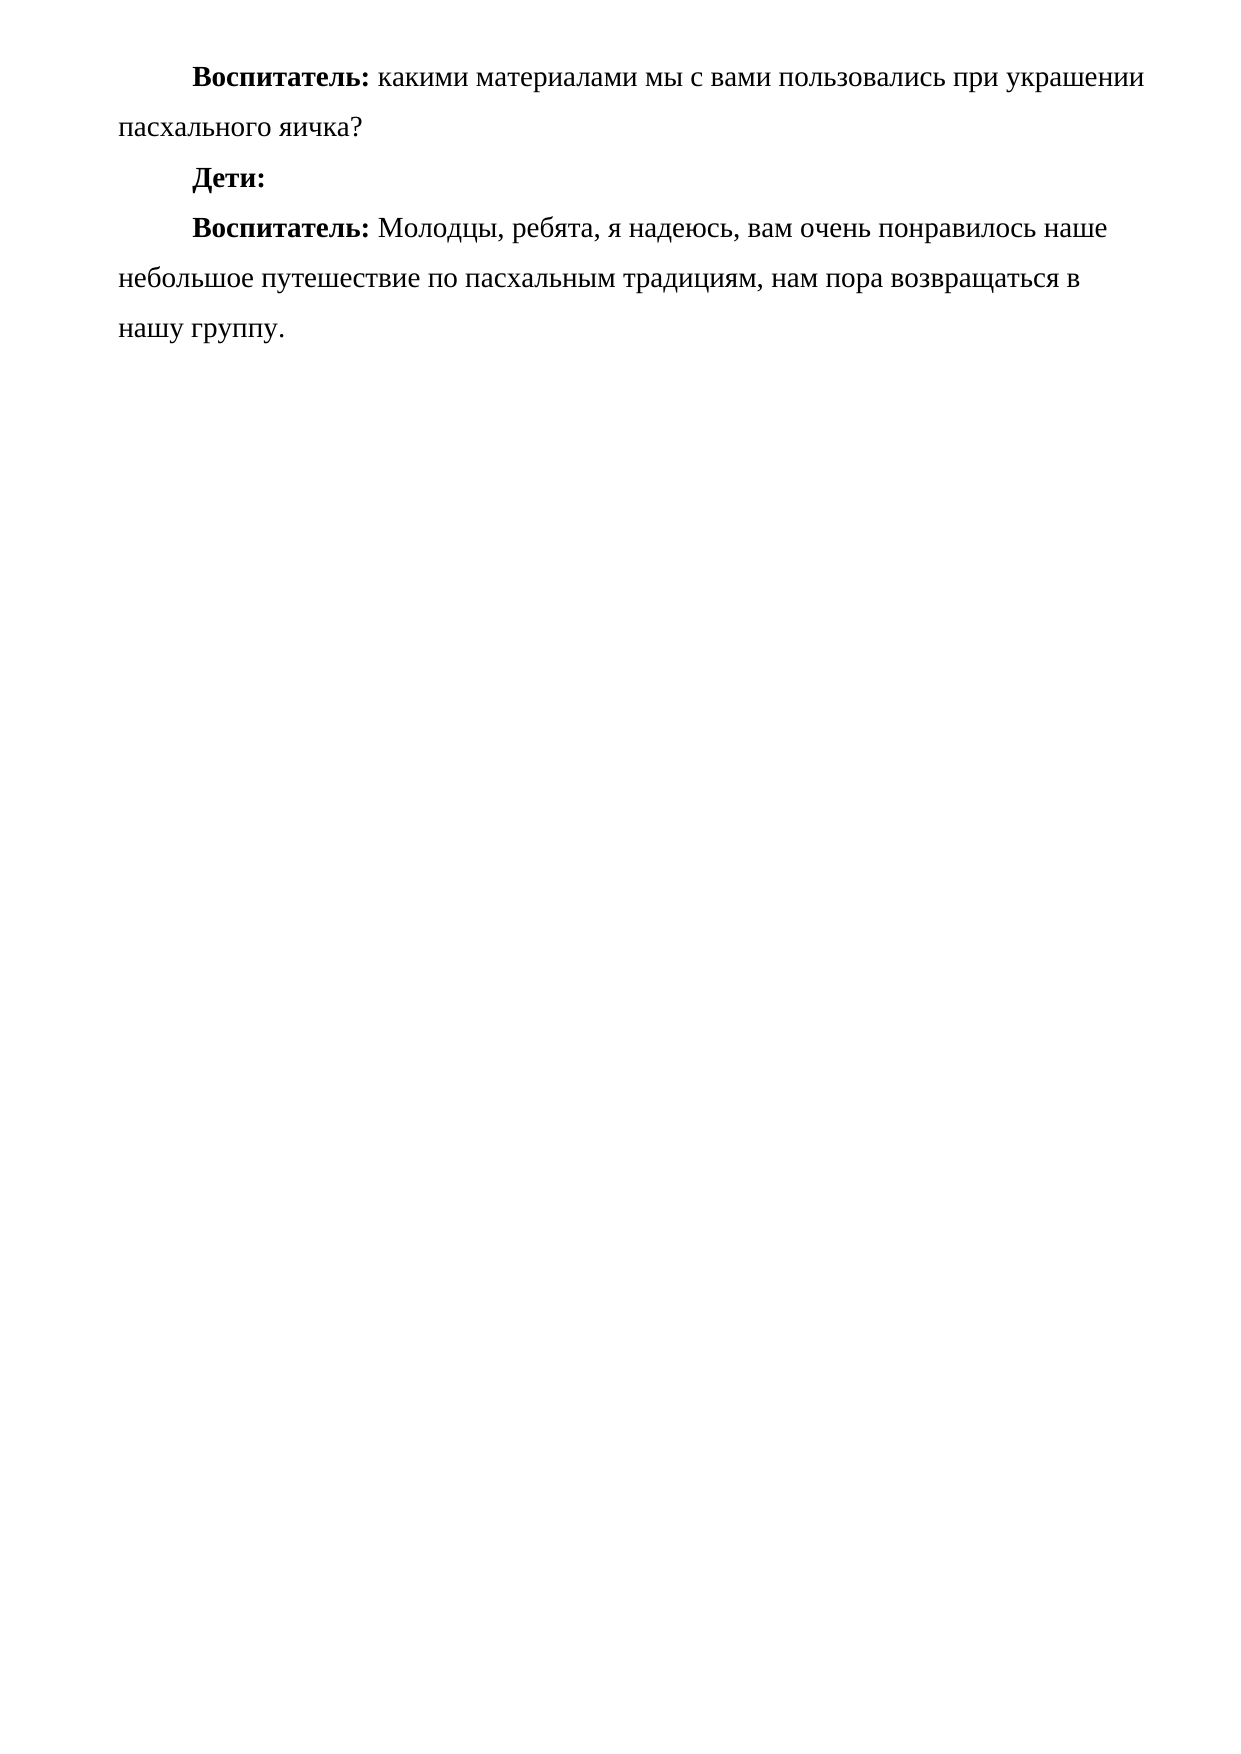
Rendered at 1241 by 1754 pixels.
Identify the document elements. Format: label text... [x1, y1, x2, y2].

text Воспитатель: какими материалами мы с вами пользовались при украшении пасхального яичка? [118, 59, 1152, 143]
text Воспитатель: Молодцы, ребята, я надеюсь, вам очень понравилось наше небольшое путешествие по пасхальным традициям, нам пора возвращаться в нашу группу. [118, 210, 1152, 344]
text Дети: [118, 160, 1152, 193]
